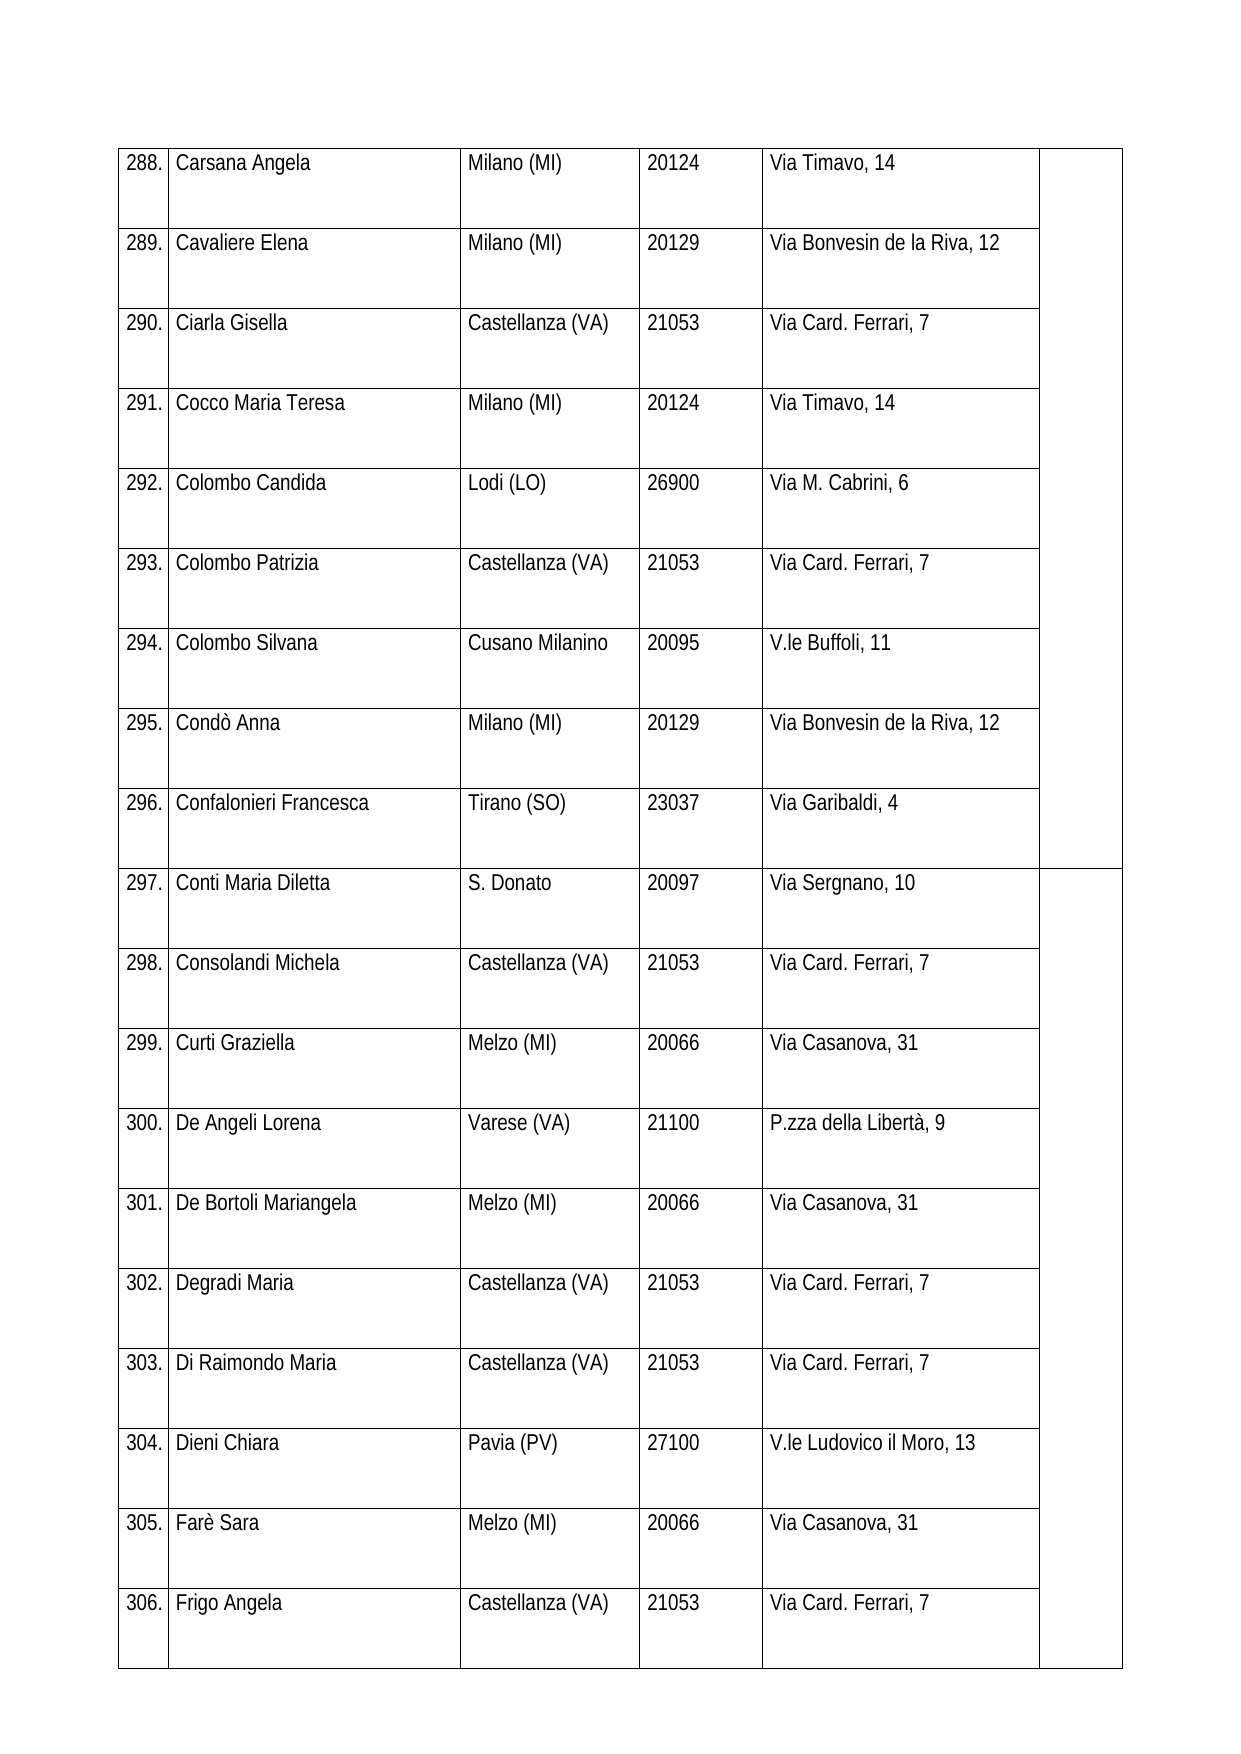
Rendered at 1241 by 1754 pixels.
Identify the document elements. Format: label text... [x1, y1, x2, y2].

table_cell Melzo (MI) [461, 1509, 639, 1588]
table_cell Via Sergnano, 10 [763, 869, 1039, 948]
table_cell Varese (VA) [461, 1109, 639, 1188]
table_cell Milano (MI) [461, 229, 639, 308]
table_cell [119, 549, 168, 628]
table_cell Dieni Chiara [169, 1429, 460, 1508]
table_cell Cavaliere Elena [169, 229, 460, 308]
table_cell [119, 1509, 168, 1588]
table_cell Via Bonvesin de la Riva, 12 [763, 229, 1039, 308]
table_cell Castellanza (VA) [461, 309, 639, 388]
table_cell 23037 [640, 789, 762, 868]
table_cell [119, 1349, 168, 1428]
table_cell Via Casanova, 31 [763, 1189, 1039, 1268]
table_cell V.le Buffoli, 11 [763, 629, 1039, 708]
table_cell Via Card. Ferrari, 7 [763, 549, 1039, 628]
table_cell Via Casanova, 31 [763, 1509, 1039, 1588]
table_cell P.zza della Libertà, 9 [763, 1109, 1039, 1188]
table_cell 21053 [640, 1349, 762, 1428]
table_cell Via Card. Ferrari, 7 [763, 1589, 1039, 1668]
table_cell [119, 789, 168, 868]
table_cell Consolandi Michela [169, 949, 460, 1028]
table_cell Pavia (PV) [461, 1429, 639, 1508]
table_cell 21053 [640, 549, 762, 628]
table_cell Colombo Candida [169, 469, 460, 548]
table_cell 27100 [640, 1429, 762, 1508]
table_cell Carsana Angela [169, 149, 460, 228]
table_cell Condò Anna [169, 709, 460, 788]
table_cell Via Card. Ferrari, 7 [763, 1349, 1039, 1428]
table_cell Milano (MI) [461, 709, 639, 788]
table_cell [119, 469, 168, 548]
table_cell Curti Graziella [169, 1029, 460, 1108]
table_cell Via Card. Ferrari, 7 [763, 1269, 1039, 1348]
table_cell 20097 [640, 869, 762, 948]
table_cell Via Timavo, 14 [763, 149, 1039, 228]
table_cell Castellanza (VA) [461, 1269, 639, 1348]
table_cell 21053 [640, 1589, 762, 1668]
table_cell Colombo Silvana [169, 629, 460, 708]
table_cell [119, 229, 168, 308]
table_cell Castellanza (VA) [461, 1349, 639, 1428]
table_cell Cocco Maria Teresa [169, 389, 460, 468]
table_cell [119, 869, 168, 948]
table_cell [119, 1109, 168, 1188]
table_cell Lodi (LO) [461, 469, 639, 548]
table_cell Di Raimondo Maria [169, 1349, 460, 1428]
table_cell 20066 [640, 1509, 762, 1588]
table_cell De Angeli Lorena [169, 1109, 460, 1188]
table_cell 20129 [640, 709, 762, 788]
table_cell 20066 [640, 1189, 762, 1268]
table_cell [119, 1589, 168, 1668]
table_cell Frigo Angela [169, 1589, 460, 1668]
table_cell 21053 [640, 949, 762, 1028]
table_cell [119, 309, 168, 388]
table_cell 20129 [640, 229, 762, 308]
table_cell [119, 709, 168, 788]
table_cell [119, 949, 168, 1028]
table_cell [119, 1189, 168, 1268]
table_cell Via Timavo, 14 [763, 389, 1039, 468]
table_cell [119, 149, 168, 228]
table_cell Via M. Cabrini, 6 [763, 469, 1039, 548]
table_cell Via Bonvesin de la Riva, 12 [763, 709, 1039, 788]
table_cell 20095 [640, 629, 762, 708]
table_cell Castellanza (VA) [461, 549, 639, 628]
table_cell Cusano Milanino [461, 629, 639, 708]
table_cell 21053 [640, 309, 762, 388]
table_cell Melzo (MI) [461, 1189, 639, 1268]
table_cell 26900 [640, 469, 762, 548]
table_cell Degradi Maria [169, 1269, 460, 1348]
table_cell V.le Ludovico il Moro, 13 [763, 1429, 1039, 1508]
table_cell De Bortoli Mariangela [169, 1189, 460, 1268]
table_cell Milano (MI) [461, 149, 639, 228]
table_cell [119, 629, 168, 708]
table_cell Tirano (SO) [461, 789, 639, 868]
table_cell [1040, 869, 1122, 1668]
table_cell [119, 389, 168, 468]
table_cell Ciarla Gisella [169, 309, 460, 388]
table_cell Via Casanova, 31 [763, 1029, 1039, 1108]
table_cell 21053 [640, 1269, 762, 1348]
table_cell 20066 [640, 1029, 762, 1108]
table_cell Via Card. Ferrari, 7 [763, 949, 1039, 1028]
table_cell Farè Sara [169, 1509, 460, 1588]
table_cell 20124 [640, 389, 762, 468]
table_cell Melzo (MI) [461, 1029, 639, 1108]
table_cell Castellanza (VA) [461, 949, 639, 1028]
table_cell Via Card. Ferrari, 7 [763, 309, 1039, 388]
table_cell 21100 [640, 1109, 762, 1188]
table_cell Milano (MI) [461, 389, 639, 468]
table_cell Via Garibaldi, 4 [763, 789, 1039, 868]
table_cell [119, 1269, 168, 1348]
table_cell [119, 1429, 168, 1508]
table_cell Castellanza (VA) [461, 1589, 639, 1668]
table_cell [119, 1029, 168, 1108]
table_cell Confalonieri Francesca [169, 789, 460, 868]
table_cell Colombo Patrizia [169, 549, 460, 628]
table_cell 20124 [640, 149, 762, 228]
table_cell Conti Maria Diletta [169, 869, 460, 948]
table_cell S. Donato [461, 869, 639, 948]
